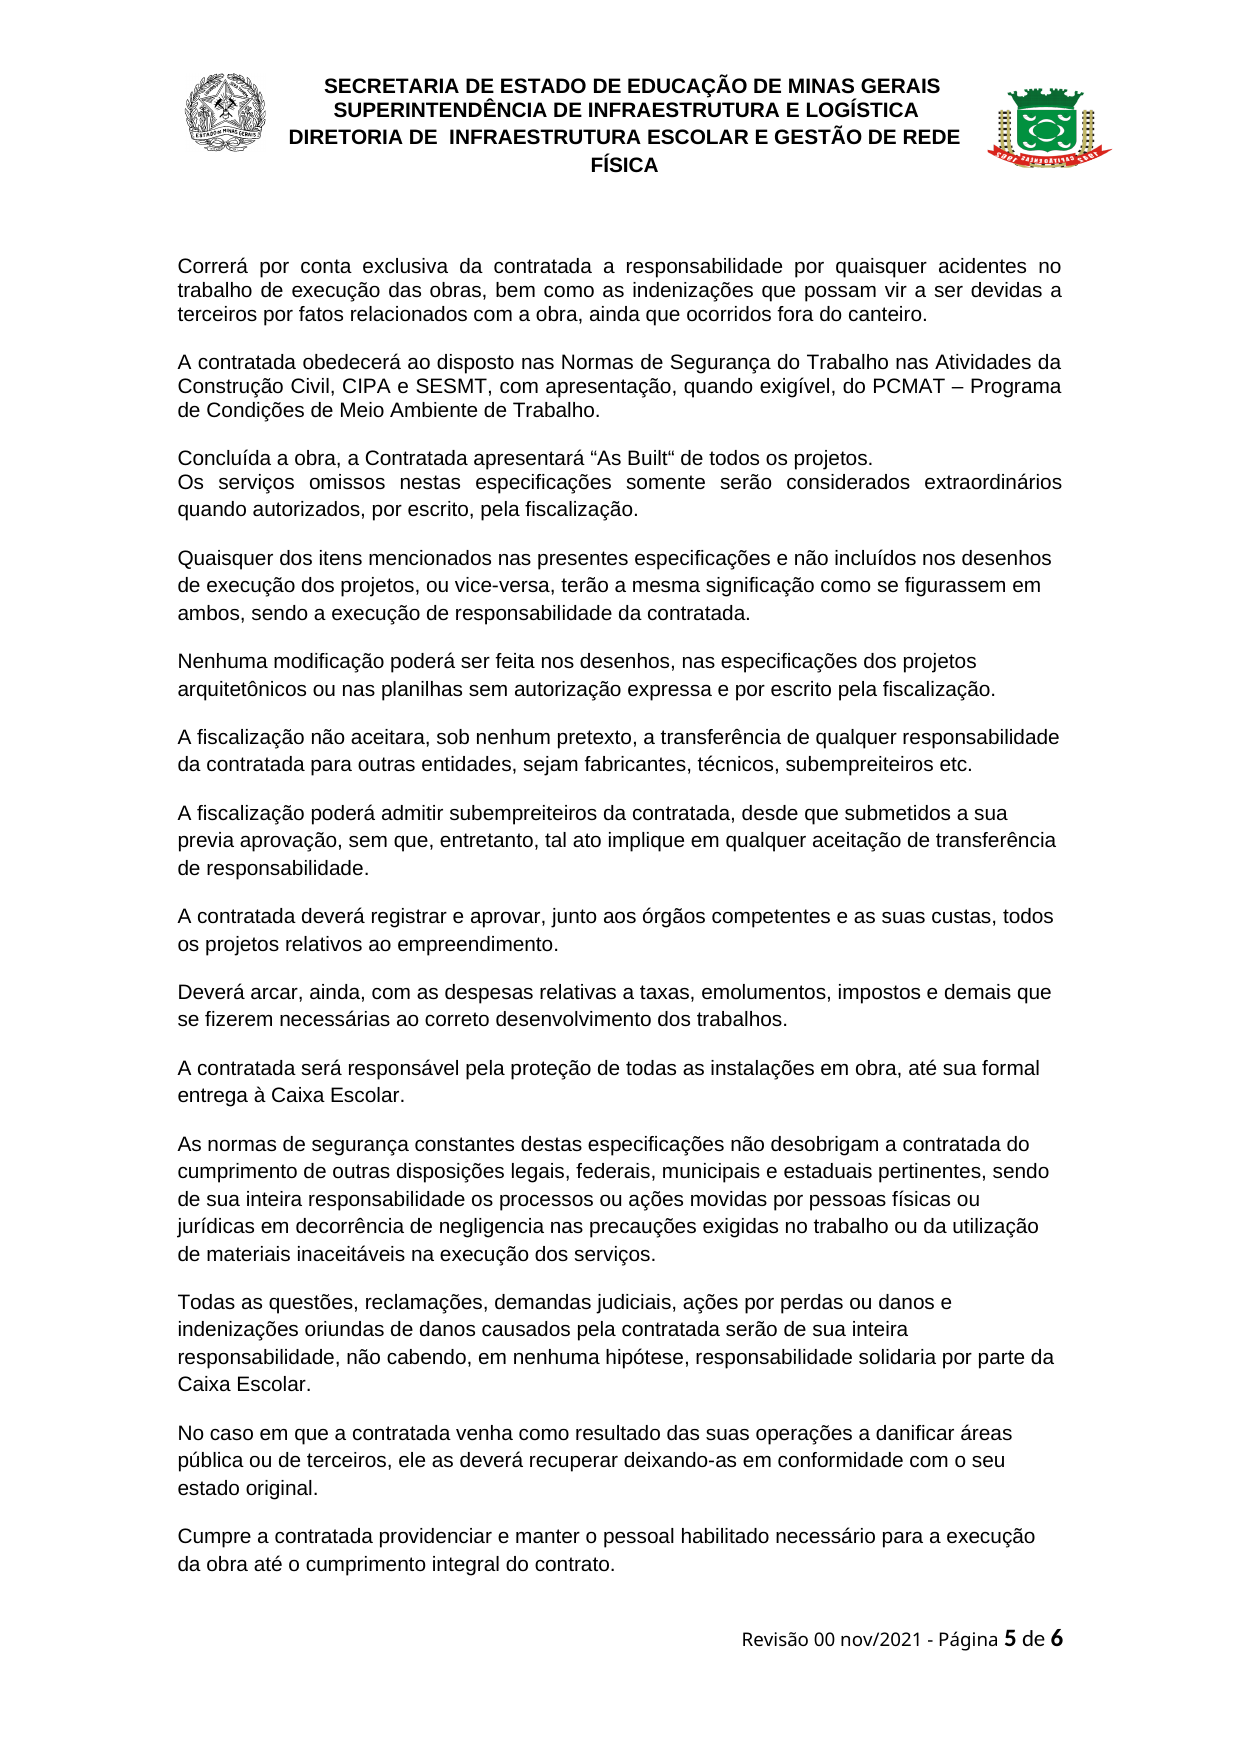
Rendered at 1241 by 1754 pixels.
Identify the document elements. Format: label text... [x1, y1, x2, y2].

text Deverá arcar, ainda, com as despesas relativas a taxas, emolumentos, impostos e demais que se fizerem necessárias ao correto desenvolvimento dos trabalhos. [177, 980, 1063, 1031]
picture [987, 80, 1113, 168]
text Concluída a obra, a Contratada apresentará “As Built“ de todos os projetos. [177, 446, 1063, 470]
text A contratada será responsável pela proteção de todas as instalações em obra, até sua formal entrega à Caixa Escolar. [177, 1056, 1063, 1107]
picture [184, 73, 266, 152]
text A fiscalização não aceitara, sob nenhum pretexto, a transferência de qualquer responsabilidade da contratada para outras entidades, sejam fabricantes, técnicos, subempreiteiros etc. [177, 725, 1063, 776]
text As normas de segurança constantes destas especificações não desobrigam a contratada do cumprimento de outras disposições legais, federais, municipais e estaduais pertinentes, sendo de sua inteira responsabilidade os processos ou ações movidas por pessoas físicas ou jurídicas em decorrência de negligencia nas precauções exigidas no trabalho ou da utilização de materiais inaceitáveis na execução dos serviços. [177, 1131, 1063, 1265]
text A fiscalização poderá admitir subempreiteiros da contratada, desde que submetidos a sua previa aprovação, sem que, entretanto, tal ato implique em qualquer aceitação de transferência de responsabilidade. [177, 801, 1063, 879]
text A contratada deverá registrar e aprovar, junto aos órgãos competentes e as suas custas, todos os projetos relativos ao empreendimento. [177, 904, 1063, 955]
text Cumpre a contratada providenciar e manter o pessoal habilitado necessário para a execução da obra até o cumprimento integral do contrato. [177, 1524, 1063, 1575]
text Correrá por conta exclusiva da contratada a responsabilidade por quaisquer acidentes no trabalho de execução das obras, bem como as indenizações que possam vir a ser devidas a terceiros por fatos relacionados com a obra, ainda que ocorridos fora do canteiro. [177, 254, 1063, 326]
text A contratada obedecerá ao disposto nas Normas de Segurança do Trabalho nas Atividades da Construção Civil, CIPA e SESMT, com apresentação, quando exigível, do PCMAT – Programa de Condições de Meio Ambiente de Trabalho. [177, 350, 1063, 422]
text Quaisquer dos itens mencionados nas presentes especificações e não incluídos nos desenhos de execução dos projetos, ou vice-versa, terão a mesma significação como se figurassem em ambos, sendo a execução de responsabilidade da contratada. [177, 546, 1063, 624]
text Todas as questões, reclamações, demandas judiciais, ações por perdas ou danos e indenizações oriundas de danos causados pela contratada serão de sua inteira responsabilidade, não cabendo, em nenhuma hipótese, responsabilidade solidaria por parte da Caixa Escolar. [177, 1290, 1063, 1396]
text Os serviços omissos nestas especificações somente serão considerados extraordinários quando autorizados, por escrito, pela fiscalização. [177, 470, 1063, 521]
text No caso em que a contratada venha como resultado das suas operações a danificar áreas pública ou de terceiros, ele as deverá recuperar deixando-as em conformidade com o seu estado original. [177, 1421, 1063, 1499]
text Nenhuma modificação poderá ser feita nos desenhos, nas especificações dos projetos arquitetônicos ou nas planilhas sem autorização expressa e por escrito pela fiscalização. [177, 649, 1063, 700]
